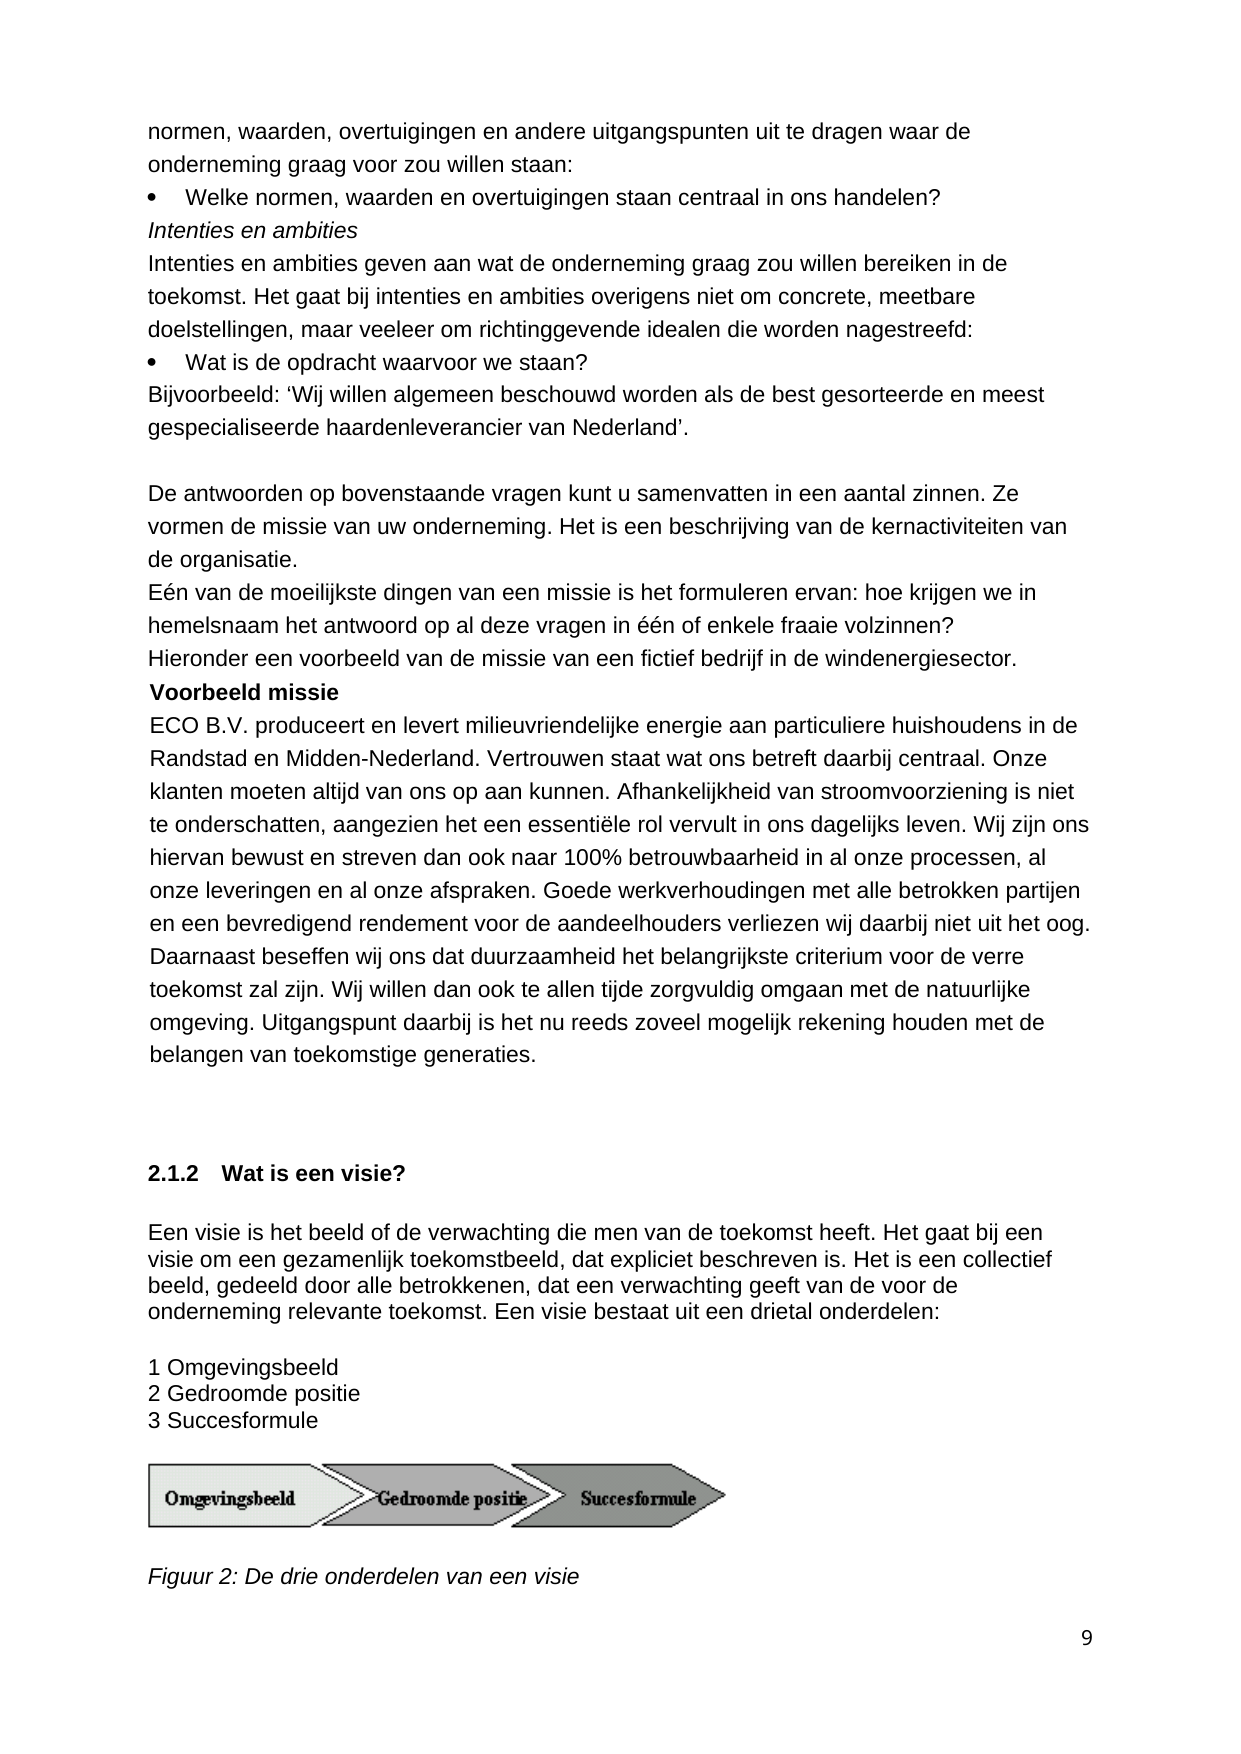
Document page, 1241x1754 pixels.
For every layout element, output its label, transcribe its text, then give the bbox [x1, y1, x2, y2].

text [148, 118, 1092, 177]
text Een visie is het beeld of de verwachting die men van de toekomst heeft. Het gaat bij een visie om een gezamenlijk toekomstbeeld, dat expliciet beschreven is. Het is een collectief beeld, gedeeld door alle betrokkenen, dat een verwachting geeft van de voor de onderneming relevante toekomst. Een visie bestaat uit een drietal onderdelen: [148, 1219, 1092, 1325]
text Intenties en ambities Intenties en ambities geven aan wat de onderneming graag zou willen bereiken in de toekomst. Het gaat bij intenties en ambities overigens niet om concrete, meetbare doelstellingen, maar veeleer om richtinggevende idealen die worden nagestreefd: [148, 217, 1092, 342]
text Bijvoorbeeld: ‘Wij willen algemeen beschouwd worden als de best gesorteerde en meest gespecialiseerde haardenleverancier van Nederland’. [148, 381, 1092, 441]
text Hieronder een voorbeeld van de missie van een fictief bedrijf in de windenergiesector. [148, 645, 1092, 671]
picture [147, 1462, 729, 1534]
text De antwoorden op bovenstaande vragen kunt u samenvatten in een aantal zinnen. Ze vormen de missie van uw onderneming. Het is een beschrijving van de kernactiviteiten van de organisatie. [148, 480, 1092, 572]
table_header Voorbeeld missie ECO B.V. produceert en levert milieuvriendelijke energie aan particuliere huishoudens in de Randstad en Midden-Nederland. Vertrouwen staat wat ons betreft daarbij centraal. Onze klanten moeten altijd van ons op aan kunnen. Afhankelijkheid van stroomvoorziening is niet te onderschatten, aangezien het een essentiële rol vervult in ons dagelijks leven. Wij zijn ons hiervan bewust en streven dan ook naar 100% betrouwbaarheid in al onze processen, al onze leveringen en al onze afspraken. Goede werkverhoudingen met alle betrokken partijen en een bevredigend rendement voor de aandeelhouders verliezen wij daarbij niet uit het oog. Daarnaast beseffen wij ons dat duurzaamheid het belangrijkste criterium voor de verre toekomst zal zijn. Wij willen dan ook te allen tijde zorgvuldig omgaan met de natuurlijke omgeving. Uitgangspunt daarbij is het nu reeds zoveel mogelijk rekening houden met de belangen van toekomstige generaties. [148, 678, 1092, 1075]
text Eén van de moeilijkste dingen van een missie is het formuleren ervan: hoe krijgen we in hemelsnaam het antwoord op al deze vragen in één of enkele fraaie volzinnen? [148, 579, 1092, 638]
text 2.1.2 Wat is een visie? [148, 1160, 1092, 1186]
list Wat is de opdracht waarvoor we staan? [148, 348, 1092, 375]
text Figuur 2: De drie onderdelen van een visie [148, 1563, 1092, 1589]
text 1 Omgevingsbeeld 2 Gedroomde positie 3 Succesformule [148, 1354, 1092, 1433]
list Welke normen, waarden en overtuigingen staan centraal in ons handelen? [148, 184, 1092, 210]
